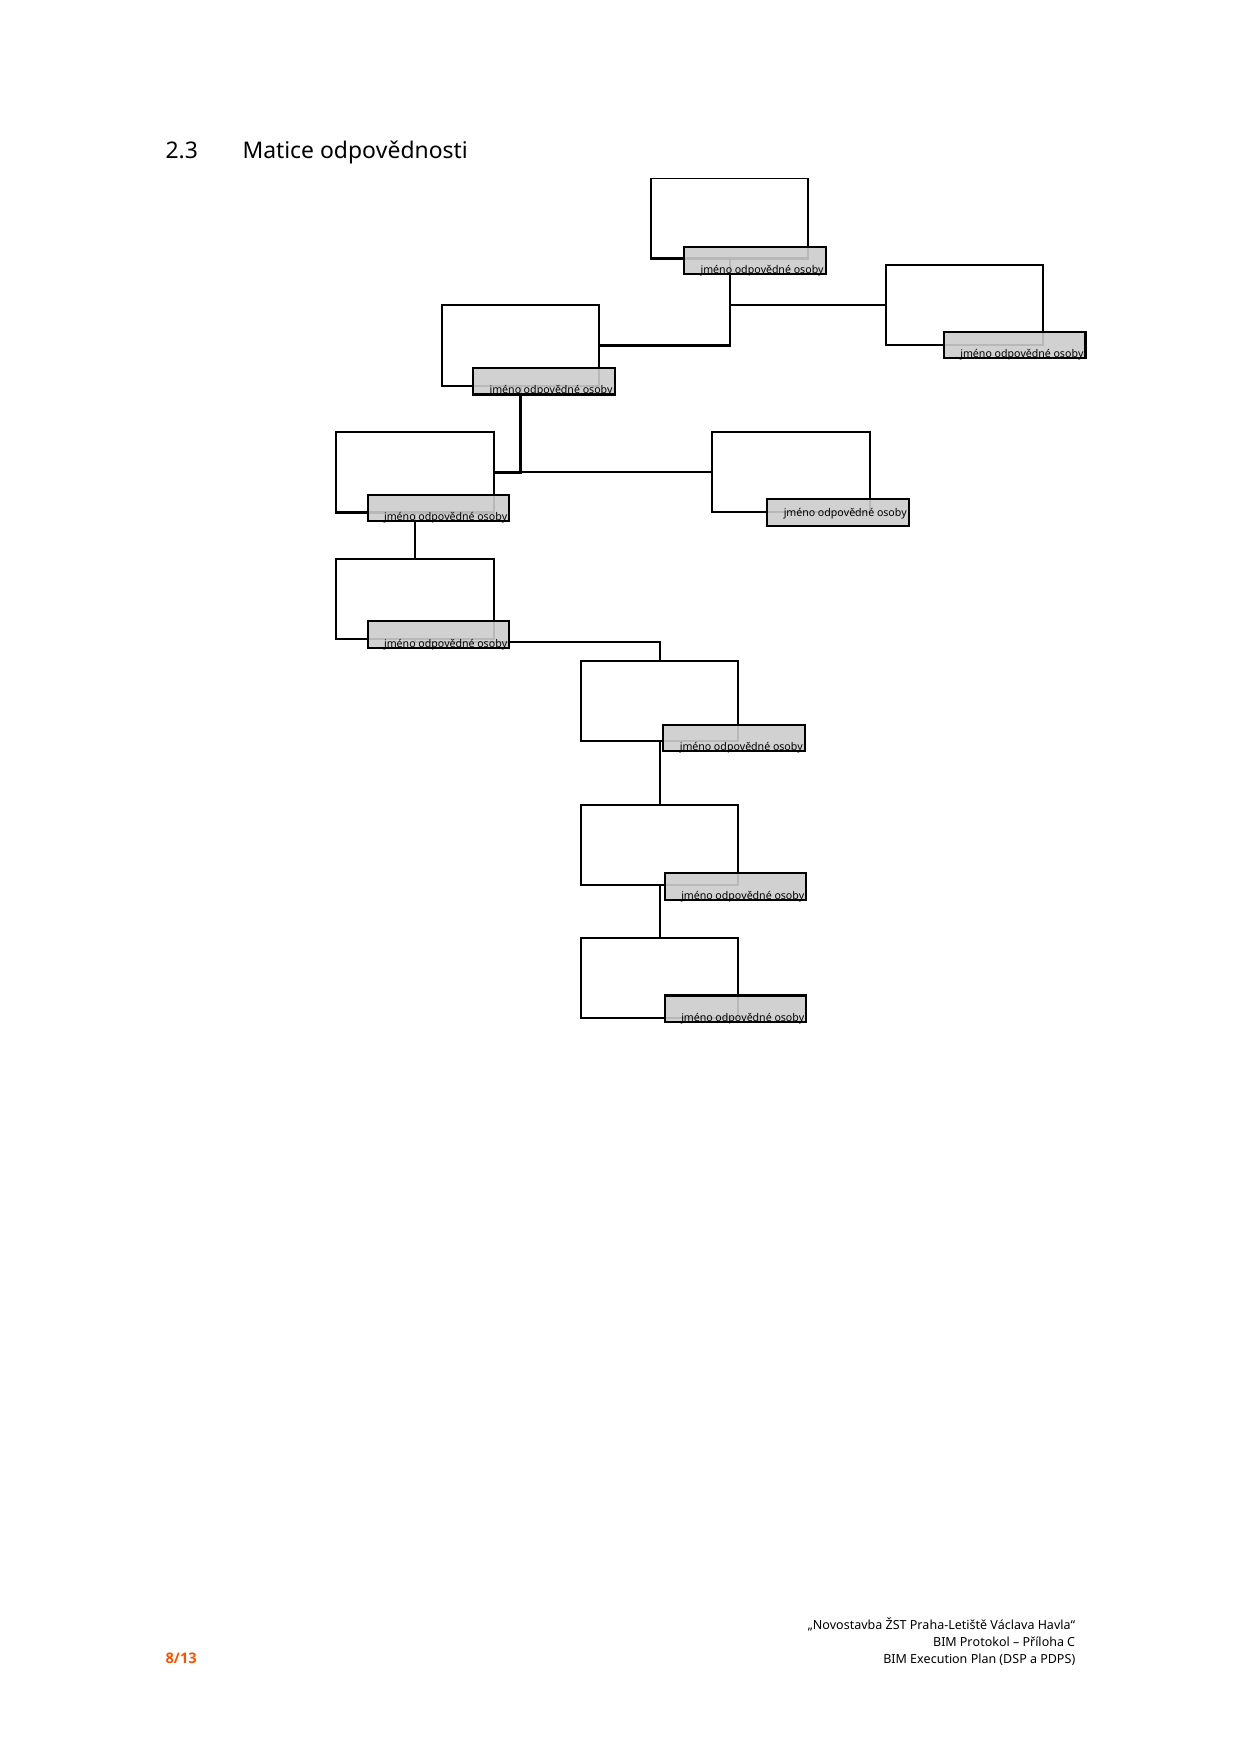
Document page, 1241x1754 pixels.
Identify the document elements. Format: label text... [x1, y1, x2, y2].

text Matice odpovědnosti [165, 134, 1075, 166]
